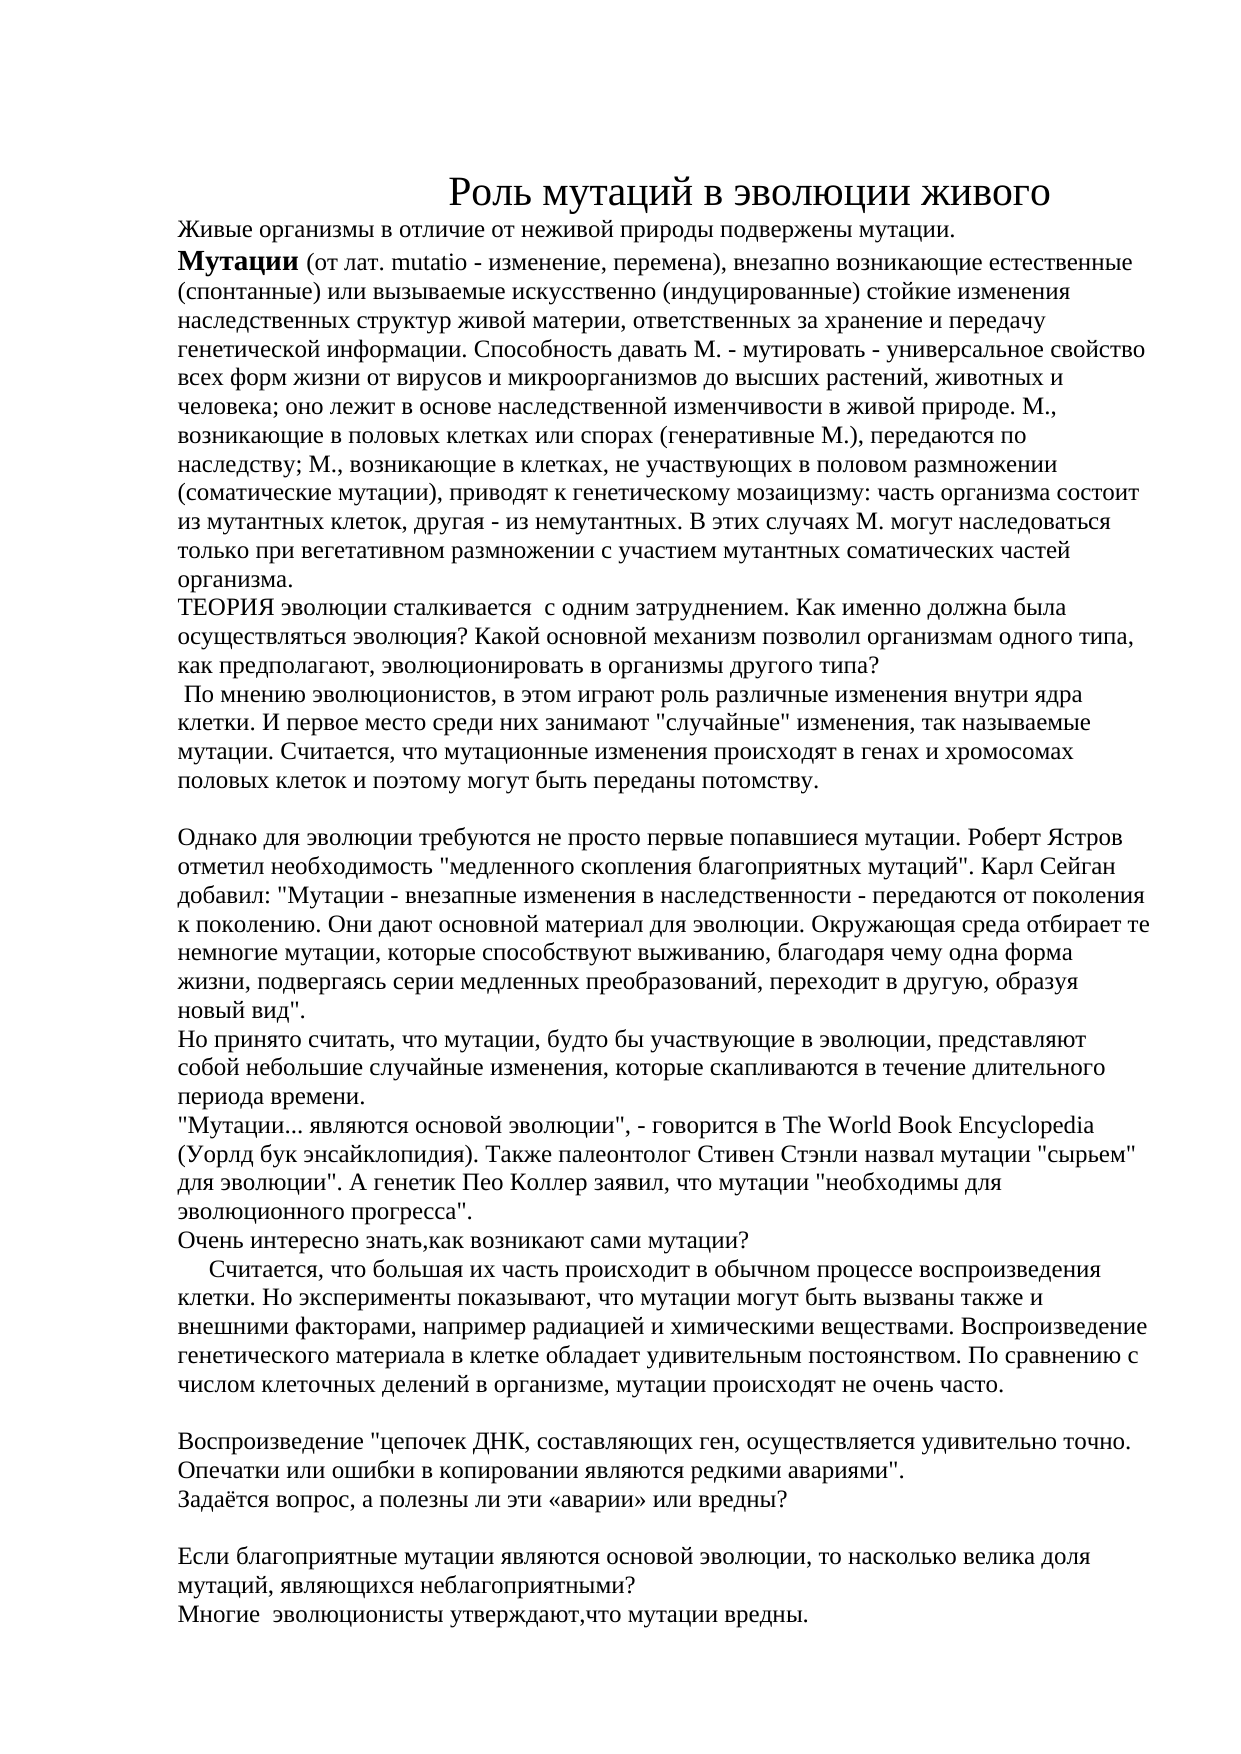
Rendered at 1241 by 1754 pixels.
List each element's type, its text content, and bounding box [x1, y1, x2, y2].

text Роль мутаций в эволюции живого [177, 166, 1152, 214]
text ТЕОРИЯ эволюции сталкивается с одним затруднением. Как именно должна была осуществляться эволюция? Какой основной механизм позволил организмам одного типа, как предполагают, эволюционировать в организмы другого типа? [177, 592, 1152, 679]
text Если благоприятные мутации являются основой эволюции, то насколько велика доля мутаций, являющихся неблагоприятными? [177, 1541, 1152, 1599]
text "Мутации... являются основой эволюции", - говорится в The World Book Encyclopedia (Уорлд бук энсайклопидия). Также палеонтолог Стивен Стэнли назвал мутации "сырьем" для эволюции". А генетик Пео Коллер заявил, что мутации "необходимы для эволюционного прогресса". [177, 1110, 1152, 1225]
text Мутации (от лат. mutatio - изменение, перемена), внезапно возникающие естественные (спонтанные) или вызываемые искусственно (индуцированные) стойкие изменения наследственных структур живой материи, ответственных за хранение и передачу генетической информации. Способность давать М. - мутировать - универсальное свойство всех форм жизни от вирусов и микроорганизмов до высших растений, животных и человека; оно лежит в основе наследственной изменчивости в живой природе. М., возникающие в половых клетках или спорах (генеративные М.), передаются по наследству; М., возникающие в клетках, не участвующих в половом размножении (соматические мутации), приводят к генетическому мозаицизму: часть организма состоит из мутантных клеток, другая - из немутантных. В этих случаях М. могут наследоваться только при вегетативном размножении с участием мутантных соматических частей организма. [177, 243, 1152, 592]
text Считается, что большая их часть происходит в обычном процессе воспроизведения клетки. Но эксперименты показывают, что мутации могут быть вызваны также и внешними факторами, например радиацией и химическими веществами. Воспроизведение генетического материала в клетке обладает удивительным постоянством. По сравнению с числом клеточных делений в организме, мутации происходят не очень часто. [177, 1254, 1152, 1397]
text Многие эволюционисты утверждают,что мутации вредны. [177, 1599, 1152, 1627]
text Задаётся вопрос, а полезны ли эти «аварии» или вредны? [177, 1484, 1152, 1512]
text Однако для эволюции требуются не просто первые попавшиеся мутации. Роберт Ястров отметил необходимость "медленного скопления благоприятных мутаций". Карл Сейган добавил: "Мутации - внезапные изменения в наследственности - передаются от поколения к поколению. Они дают основной материал для эволюции. Окружающая среда отбирает те немногие мутации, которые способствуют выживанию, благодаря чему одна форма жизни, подвергаясь серии медленных преобразований, переходит в другую, образуя новый вид". [177, 794, 1152, 1024]
text По мнению эволюционистов, в этом играют роль различные изменения внутри ядра клетки. И первое место среди них занимают "случайные" изменения, так называемые мутации. Считается, что мутационные изменения происходят в генах и хромосомах половых клеток и поэтому могут быть переданы потомству. [177, 679, 1152, 794]
text Воспроизведение "цепочек ДНК, составляющих ген, осуществляется удивительно точно. Опечатки или ошибки в копировании являются редкими авариями". [177, 1426, 1152, 1484]
text Но принято считать, что мутации, будто бы участвующие в эволюции, представляют собой небольшие случайные изменения, которые скапливаются в течение длительного периода времени. [177, 1024, 1152, 1110]
text Очень интересно знать,как возникают сами мутации? [177, 1225, 1152, 1254]
text Живые организмы в отличие от неживой природы подвержены мутации. [177, 214, 1152, 243]
